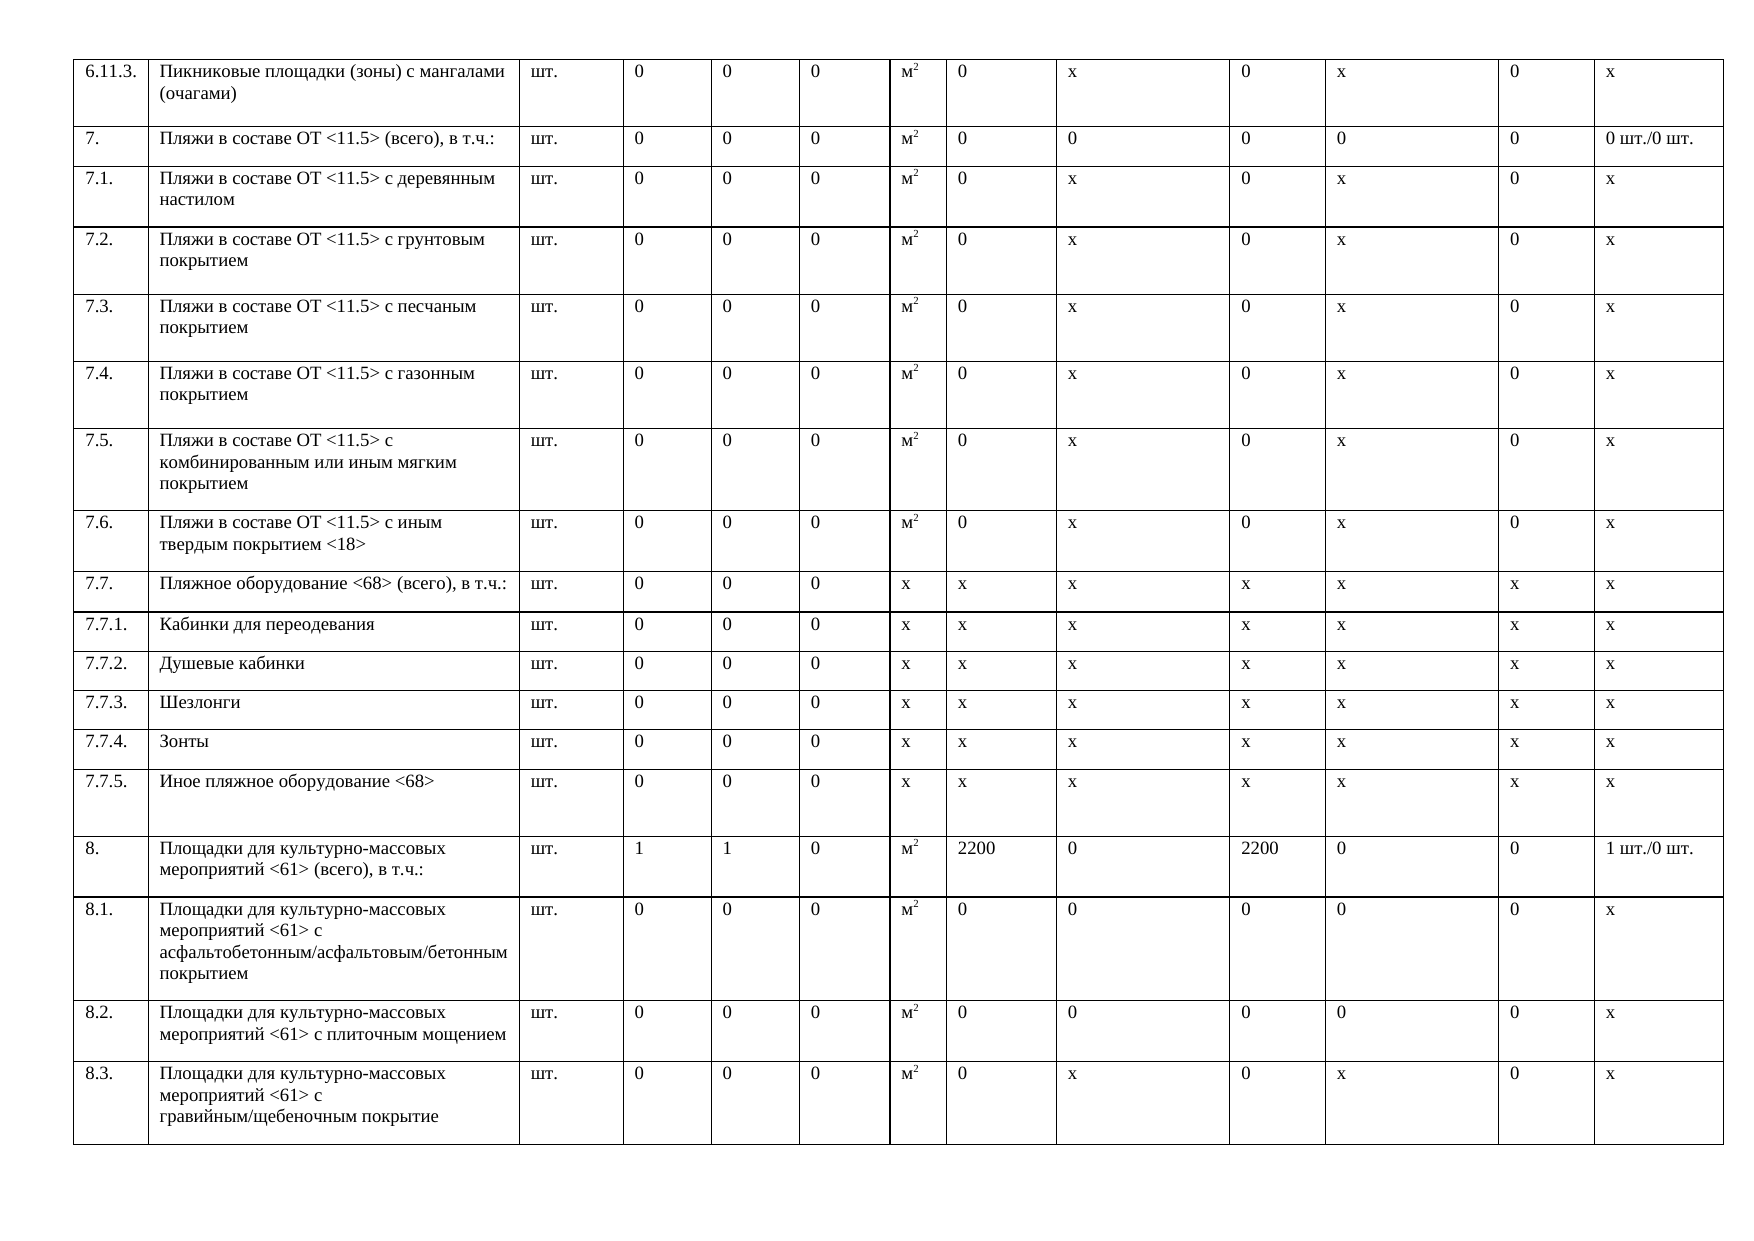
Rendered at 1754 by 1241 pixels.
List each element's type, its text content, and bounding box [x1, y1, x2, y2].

table_cell 0 [800, 362, 889, 428]
table_cell x [1326, 770, 1498, 836]
table_cell x [947, 652, 1056, 690]
table_cell 0 [624, 429, 711, 510]
table_cell 0 [800, 898, 889, 1000]
table_cell x [1057, 1062, 1229, 1144]
table_cell x [1326, 228, 1498, 293]
table_cell 7.2. [74, 228, 148, 293]
table_cell м2 [891, 127, 946, 166]
table_cell м2 [891, 167, 946, 226]
table_cell 2200 [947, 837, 1056, 896]
table_cell x [1595, 770, 1723, 836]
table_cell 0 [1499, 1062, 1594, 1144]
table_cell x [1499, 770, 1594, 836]
table_cell x [1595, 167, 1723, 226]
table_cell 0 [624, 362, 711, 428]
table_cell м2 [891, 837, 946, 896]
table_cell 0 [1230, 898, 1325, 1000]
table_cell 0 [1057, 127, 1229, 166]
table_cell 0 [947, 511, 1056, 571]
table_cell x [1057, 652, 1229, 690]
table_cell 0 [712, 60, 799, 126]
table_cell Пляжи в составе ОТ <11.5> (всего), в т.ч.: [149, 127, 519, 166]
table_cell 7.7.5. [74, 770, 148, 836]
table_cell м2 [891, 295, 946, 361]
table_cell x [1326, 1062, 1498, 1144]
table_cell 0 [624, 511, 711, 571]
table_cell 0 [624, 167, 711, 226]
table_cell x [947, 572, 1056, 611]
table_cell шт. [520, 511, 623, 571]
table_cell x [1057, 572, 1229, 611]
table_cell шт. [520, 572, 623, 611]
table_cell x [891, 730, 946, 768]
table_cell 0 [624, 60, 711, 126]
table_cell 0 [1057, 1001, 1229, 1061]
table_cell 0 [800, 127, 889, 166]
table_cell Пляжи в составе ОТ <11.5> с комбинированным или иным мягким покрытием [149, 429, 519, 510]
table_cell x [891, 691, 946, 729]
table_cell x [1595, 1001, 1723, 1061]
table_cell x [1230, 572, 1325, 611]
table_cell Кабинки для переодевания [149, 613, 519, 651]
table_cell шт. [520, 295, 623, 361]
table_cell 0 [712, 1062, 799, 1144]
table_cell 0 [1499, 295, 1594, 361]
table_cell шт. [520, 691, 623, 729]
table_cell x [1326, 730, 1498, 768]
table_cell x [1057, 770, 1229, 836]
table_cell 0 [800, 511, 889, 571]
table_cell 0 [800, 730, 889, 768]
table_cell x [1057, 362, 1229, 428]
table_cell 0 [712, 572, 799, 611]
table_cell x [1499, 691, 1594, 729]
table_cell Пляжи в составе ОТ <11.5> с газонным покрытием [149, 362, 519, 428]
table_cell 0 [1230, 228, 1325, 293]
table_cell 0 [1326, 898, 1498, 1000]
table_cell x [1595, 511, 1723, 571]
table_cell шт. [520, 127, 623, 166]
table_cell 7.4. [74, 362, 148, 428]
table_cell x [1057, 429, 1229, 510]
table_cell Площадки для культурно-массовых мероприятий <61> (всего), в т.ч.: [149, 837, 519, 896]
table_cell 0 [800, 770, 889, 836]
table_cell м2 [891, 1062, 946, 1144]
table_cell 0 [1499, 60, 1594, 126]
table_cell 0 [624, 127, 711, 166]
table_cell x [1057, 613, 1229, 651]
table_cell 7.7.2. [74, 652, 148, 690]
table_cell 0 [947, 167, 1056, 226]
table_cell x [1595, 691, 1723, 729]
table_cell 0 [624, 1001, 711, 1061]
table_cell 7.3. [74, 295, 148, 361]
table_cell x [1326, 652, 1498, 690]
table_cell 0 [800, 429, 889, 510]
table_cell 0 [712, 228, 799, 293]
table_cell x [1595, 613, 1723, 651]
table_cell 0 [800, 60, 889, 126]
table_cell 0 [1057, 898, 1229, 1000]
table_cell x [1057, 295, 1229, 361]
table_cell 0 [1230, 295, 1325, 361]
table_cell 0 [712, 898, 799, 1000]
table_cell 7.7.3. [74, 691, 148, 729]
table_cell x [1499, 613, 1594, 651]
table_cell шт. [520, 613, 623, 651]
table_cell x [1326, 362, 1498, 428]
table_cell 0 [1230, 167, 1325, 226]
table_cell 0 шт./0 шт. [1595, 127, 1723, 166]
table_cell x [1595, 362, 1723, 428]
table_cell 0 [712, 1001, 799, 1061]
table_cell 0 [1499, 167, 1594, 226]
table_cell шт. [520, 770, 623, 836]
table_cell 0 [624, 770, 711, 836]
table_cell x [1595, 228, 1723, 293]
table_cell 0 [1499, 511, 1594, 571]
table_cell 7.7. [74, 572, 148, 611]
table_cell 0 [800, 613, 889, 651]
table_cell x [1057, 167, 1229, 226]
table_cell x [1595, 1062, 1723, 1144]
table_cell x [1499, 652, 1594, 690]
table_cell x [1326, 613, 1498, 651]
table_cell шт. [520, 167, 623, 226]
table_cell Душевые кабинки [149, 652, 519, 690]
table_cell x [1326, 572, 1498, 611]
table_cell шт. [520, 837, 623, 896]
table_cell шт. [520, 898, 623, 1000]
table_cell Пляжи в составе ОТ <11.5> с иным твердым покрытием <18> [149, 511, 519, 571]
table_cell Зонты [149, 730, 519, 768]
table_cell 0 [800, 572, 889, 611]
table_cell Площадки для культурно-массовых мероприятий <61> с плиточным мощением [149, 1001, 519, 1061]
table_cell x [947, 613, 1056, 651]
table_cell шт. [520, 362, 623, 428]
table_cell 0 [1057, 837, 1229, 896]
table_cell 0 [947, 295, 1056, 361]
table_cell x [1230, 770, 1325, 836]
table_cell x [947, 691, 1056, 729]
table_cell 0 [1499, 1001, 1594, 1061]
table_cell x [947, 770, 1056, 836]
table_cell 0 [1499, 898, 1594, 1000]
table_cell x [1057, 730, 1229, 768]
table_cell 8.2. [74, 1001, 148, 1061]
table_cell 8.1. [74, 898, 148, 1000]
table_cell 0 [712, 691, 799, 729]
table_cell Пикниковые площадки (зоны) с мангалами (очагами) [149, 60, 519, 126]
table_cell м2 [891, 898, 946, 1000]
table_cell x [1499, 572, 1594, 611]
table_cell шт. [520, 1062, 623, 1144]
table_cell 7.7.4. [74, 730, 148, 768]
table_cell x [1230, 613, 1325, 651]
table_cell x [1595, 60, 1723, 126]
table_cell 0 [800, 837, 889, 896]
table_cell 0 [1326, 127, 1498, 166]
table_cell 0 [624, 572, 711, 611]
table_cell x [1057, 60, 1229, 126]
table_cell x [1230, 652, 1325, 690]
table_cell Шезлонги [149, 691, 519, 729]
table_cell 0 [624, 1062, 711, 1144]
table_cell шт. [520, 429, 623, 510]
table_cell Площадки для культурно-массовых мероприятий <61> с гравийным/щебеночным покрытие [149, 1062, 519, 1144]
table_cell 0 [800, 1001, 889, 1061]
table_cell 0 [712, 613, 799, 651]
table_cell x [1057, 691, 1229, 729]
table_cell 6.11.3. [74, 60, 148, 126]
table_cell 8.3. [74, 1062, 148, 1144]
table_cell 0 [800, 652, 889, 690]
table_cell x [1057, 511, 1229, 571]
table_cell x [1595, 295, 1723, 361]
table_cell 0 [1499, 127, 1594, 166]
table_cell 0 [947, 1062, 1056, 1144]
table_cell x [891, 572, 946, 611]
table_cell x [1595, 652, 1723, 690]
table_cell 0 [712, 362, 799, 428]
table_cell 1 шт./0 шт. [1595, 837, 1723, 896]
table_cell 0 [947, 127, 1056, 166]
table_cell 0 [712, 167, 799, 226]
table_cell 0 [800, 1062, 889, 1144]
table_cell x [891, 613, 946, 651]
table_cell 0 [1499, 429, 1594, 510]
table_cell x [891, 770, 946, 836]
table_cell Пляжи в составе ОТ <11.5> с песчаным покрытием [149, 295, 519, 361]
table_cell м2 [891, 60, 946, 126]
table_cell 0 [1230, 1062, 1325, 1144]
table_cell x [1057, 228, 1229, 293]
table_cell 7. [74, 127, 148, 166]
table_cell 0 [1230, 127, 1325, 166]
table_cell 0 [947, 228, 1056, 293]
table_cell x [1595, 730, 1723, 768]
table_cell Пляжи в составе ОТ <11.5> с деревянным настилом [149, 167, 519, 226]
table_cell Пляжи в составе ОТ <11.5> с грунтовым покрытием [149, 228, 519, 293]
table_cell x [1326, 691, 1498, 729]
table_cell 0 [712, 652, 799, 690]
table_cell 0 [1230, 1001, 1325, 1061]
table_cell 0 [712, 730, 799, 768]
table_cell 0 [712, 511, 799, 571]
table_cell 7.1. [74, 167, 148, 226]
table_cell шт. [520, 652, 623, 690]
table_cell x [891, 652, 946, 690]
table_cell шт. [520, 228, 623, 293]
table_cell 0 [1499, 362, 1594, 428]
table_cell 7.7.1. [74, 613, 148, 651]
table_cell 0 [947, 1001, 1056, 1061]
table_cell x [947, 730, 1056, 768]
table_cell 7.6. [74, 511, 148, 571]
table_cell x [1326, 511, 1498, 571]
table_cell 7.5. [74, 429, 148, 510]
table_cell 1 [712, 837, 799, 896]
table_cell Иное пляжное оборудование <68> [149, 770, 519, 836]
table_cell x [1326, 429, 1498, 510]
table_cell м2 [891, 429, 946, 510]
table_cell 0 [1230, 429, 1325, 510]
table_cell 0 [800, 295, 889, 361]
table_cell 1 [624, 837, 711, 896]
table_cell 0 [712, 295, 799, 361]
table_cell 0 [624, 730, 711, 768]
table_cell x [1595, 572, 1723, 611]
table_cell x [1595, 429, 1723, 510]
table_cell x [1499, 730, 1594, 768]
table_cell 0 [624, 652, 711, 690]
table_cell шт. [520, 60, 623, 126]
table_cell x [1230, 691, 1325, 729]
table_cell 2200 [1230, 837, 1325, 896]
table_cell 8. [74, 837, 148, 896]
table_cell 0 [1230, 511, 1325, 571]
table_cell 0 [947, 898, 1056, 1000]
table_cell 0 [947, 60, 1056, 126]
table_cell шт. [520, 1001, 623, 1061]
table_cell 0 [1326, 837, 1498, 896]
table_cell Площадки для культурно-массовых мероприятий <61> с асфальтобетонным/асфальтовым/бетонным покрытием [149, 898, 519, 1000]
table_cell 0 [624, 691, 711, 729]
table_cell 0 [800, 228, 889, 293]
table_cell x [1230, 730, 1325, 768]
table_cell Пляжное оборудование <68> (всего), в т.ч.: [149, 572, 519, 611]
table_cell 0 [624, 295, 711, 361]
table_cell м2 [891, 362, 946, 428]
table_cell шт. [520, 730, 623, 768]
table_cell 0 [624, 613, 711, 651]
table_cell 0 [712, 429, 799, 510]
table_cell 0 [1499, 228, 1594, 293]
table_cell 0 [947, 429, 1056, 510]
table_cell 0 [1326, 1001, 1498, 1061]
table_cell 0 [712, 127, 799, 166]
table_cell 0 [800, 167, 889, 226]
table_cell 0 [712, 770, 799, 836]
table_cell 0 [800, 691, 889, 729]
table_cell x [1326, 167, 1498, 226]
table_cell 0 [947, 362, 1056, 428]
table_cell м2 [891, 228, 946, 293]
table_cell 0 [1230, 362, 1325, 428]
table_cell м2 [891, 511, 946, 571]
table_cell x [1595, 898, 1723, 1000]
table_cell 0 [624, 228, 711, 293]
table_cell м2 [891, 1001, 946, 1061]
table_cell 0 [1230, 60, 1325, 126]
table_cell x [1326, 295, 1498, 361]
table_cell x [1326, 60, 1498, 126]
table_cell 0 [1499, 837, 1594, 896]
table_cell 0 [624, 898, 711, 1000]
